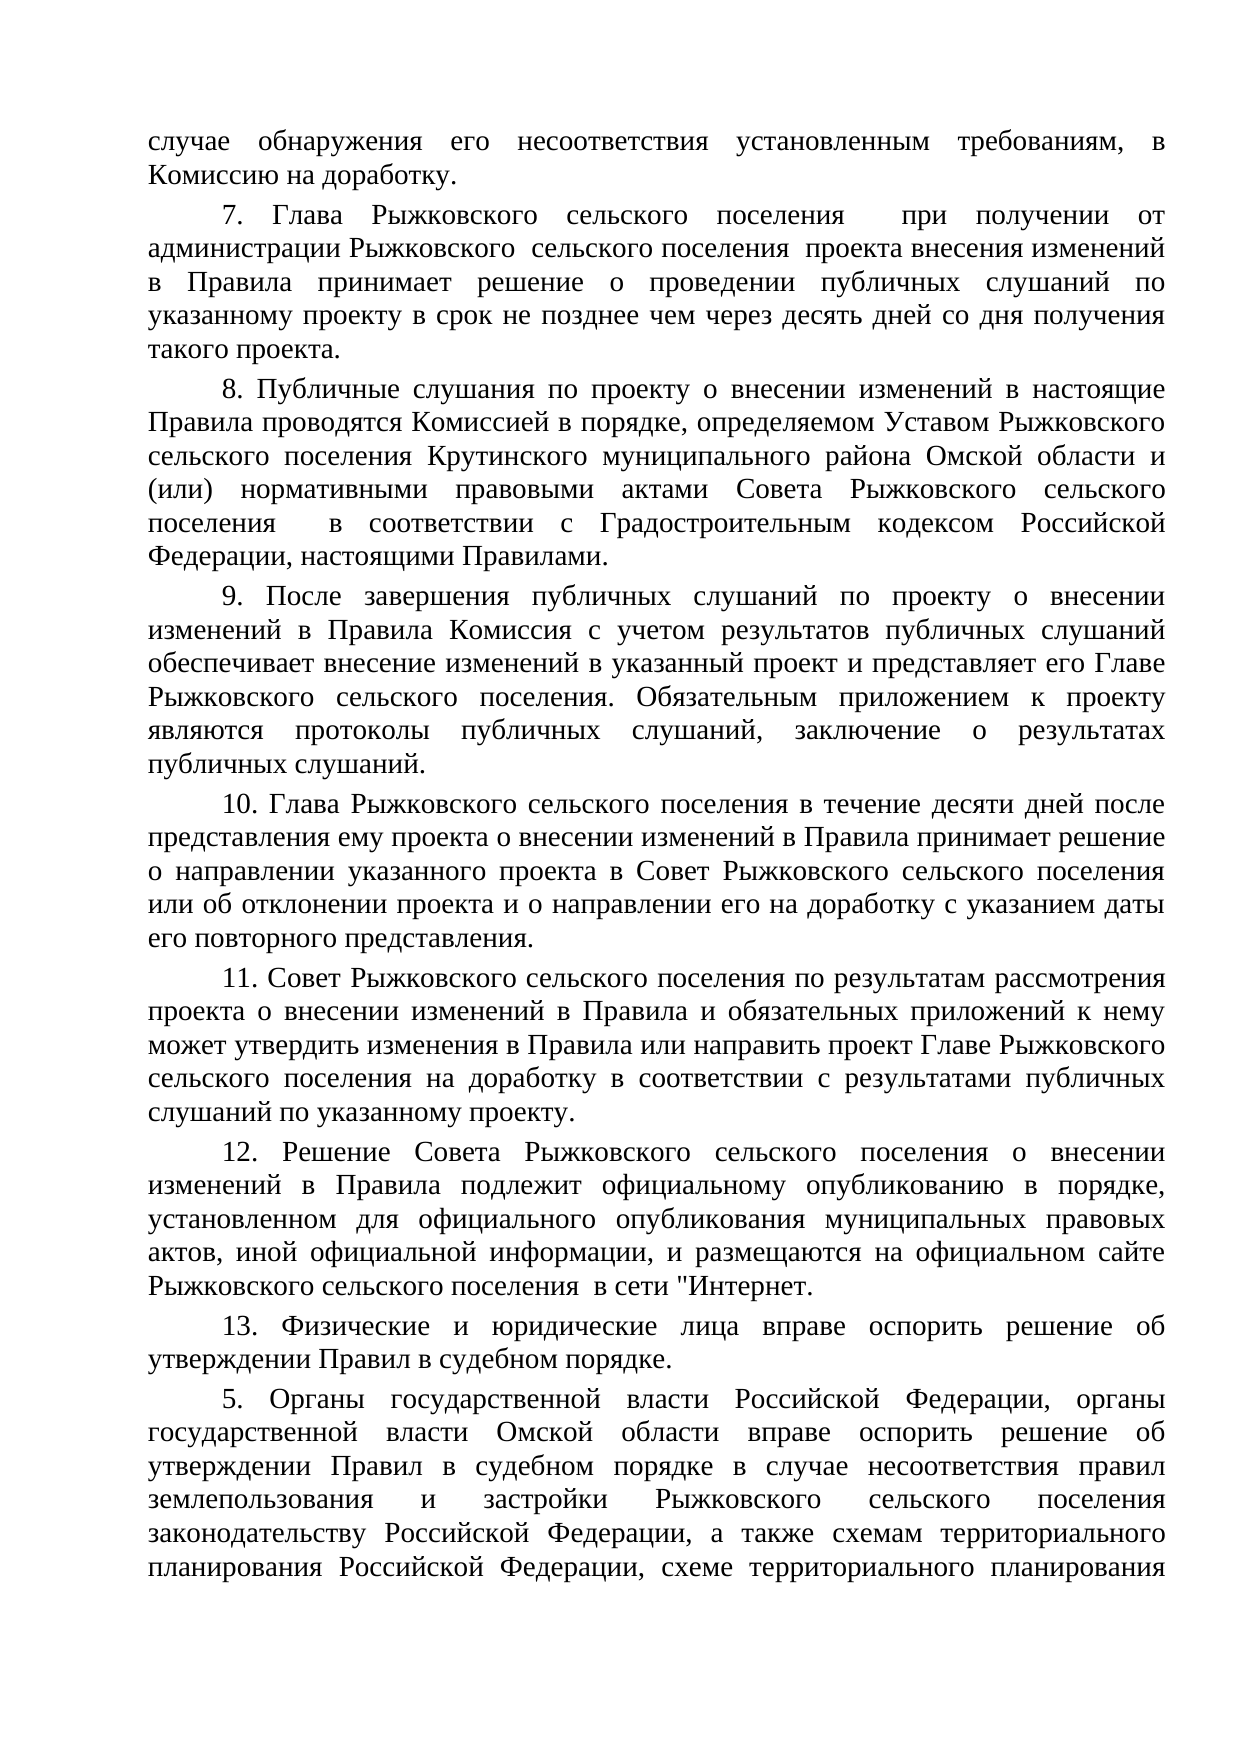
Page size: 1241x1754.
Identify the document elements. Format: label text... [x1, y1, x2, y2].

text 12. Решение Совета Рыжковского сельского поселения о внесении изменений в Правила подлежит официальному опубликованию в порядке, установленном для официального опубликования муниципальных правовых актов, иной официальной информации, и размещаются на официальном сайте Рыжковского сельского поселения в сети "Интернет. [148, 1134, 1166, 1301]
text 13. Физические и юридические лица вправе оспорить решение об утверждении Правил в судебном порядке. [148, 1308, 1166, 1375]
text 8. Публичные слушания по проекту о внесении изменений в настоящие Правила проводятся Комиссией в порядке, определяемом Уставом Рыжковского сельского поселения Крутинского муниципального района Омской области и (или) нормативными правовыми актами Совета Рыжковского сельского поселения в соответствии с Градостроительным кодексом Российской Федерации, настоящими Правилами. [148, 371, 1166, 572]
text 7. Глава Рыжковского сельского поселения при получении от администрации Рыжковского сельского поселения проекта внесения изменений в Правила принимает решение о проведении публичных слушаний по указанному проекту в срок не позднее чем через десять дней со дня получения такого проекта. [148, 197, 1166, 364]
text 10. Глава Рыжковского сельского поселения в течение десяти дней после представления ему проекта о внесении изменений в Правила принимает решение о направлении указанного проекта в Совет Рыжковского сельского поселения или об отклонении проекта и о направлении его на доработку с указанием даты его повторного представления. [148, 786, 1166, 953]
text 11. Совет Рыжковского сельского поселения по результатам рассмотрения проекта о внесении изменений в Правила и обязательных приложений к нему может утвердить изменения в Правила или направить проект Главе Рыжковского сельского поселения на доработку в соответствии с результатами публичных слушаний по указанному проекту. [148, 960, 1166, 1127]
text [148, 1381, 1166, 1582]
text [148, 123, 1166, 191]
text 9. После завершения публичных слушаний по проекту о внесении изменений в Правила Комиссия с учетом результатов публичных слушаний обеспечивает внесение изменений в указанный проект и представляет его Главе Рыжковского сельского поселения. Обязательным приложением к проекту являются протоколы публичных слушаний, заключение о результатах публичных слушаний. [148, 578, 1166, 779]
